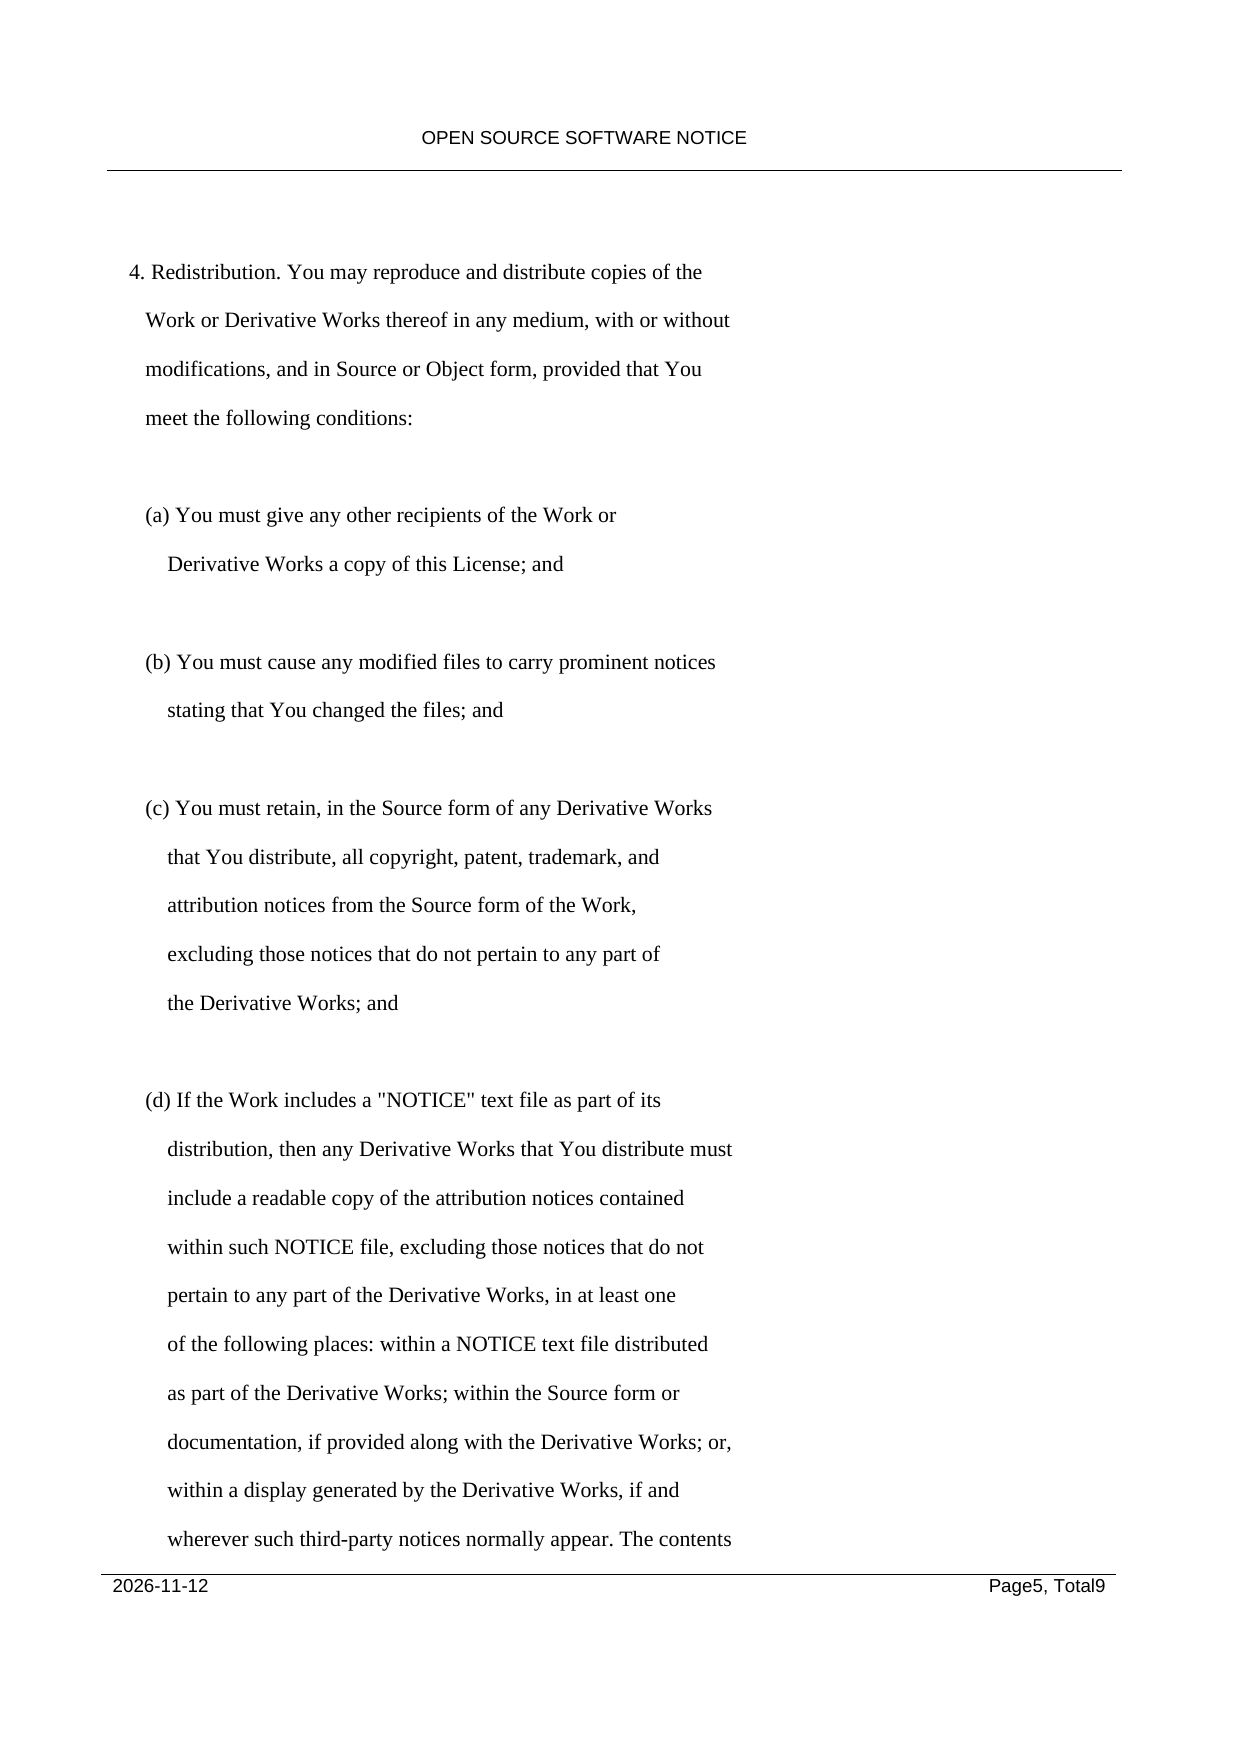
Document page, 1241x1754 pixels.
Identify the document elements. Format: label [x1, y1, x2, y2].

text [112, 206, 1128, 1555]
